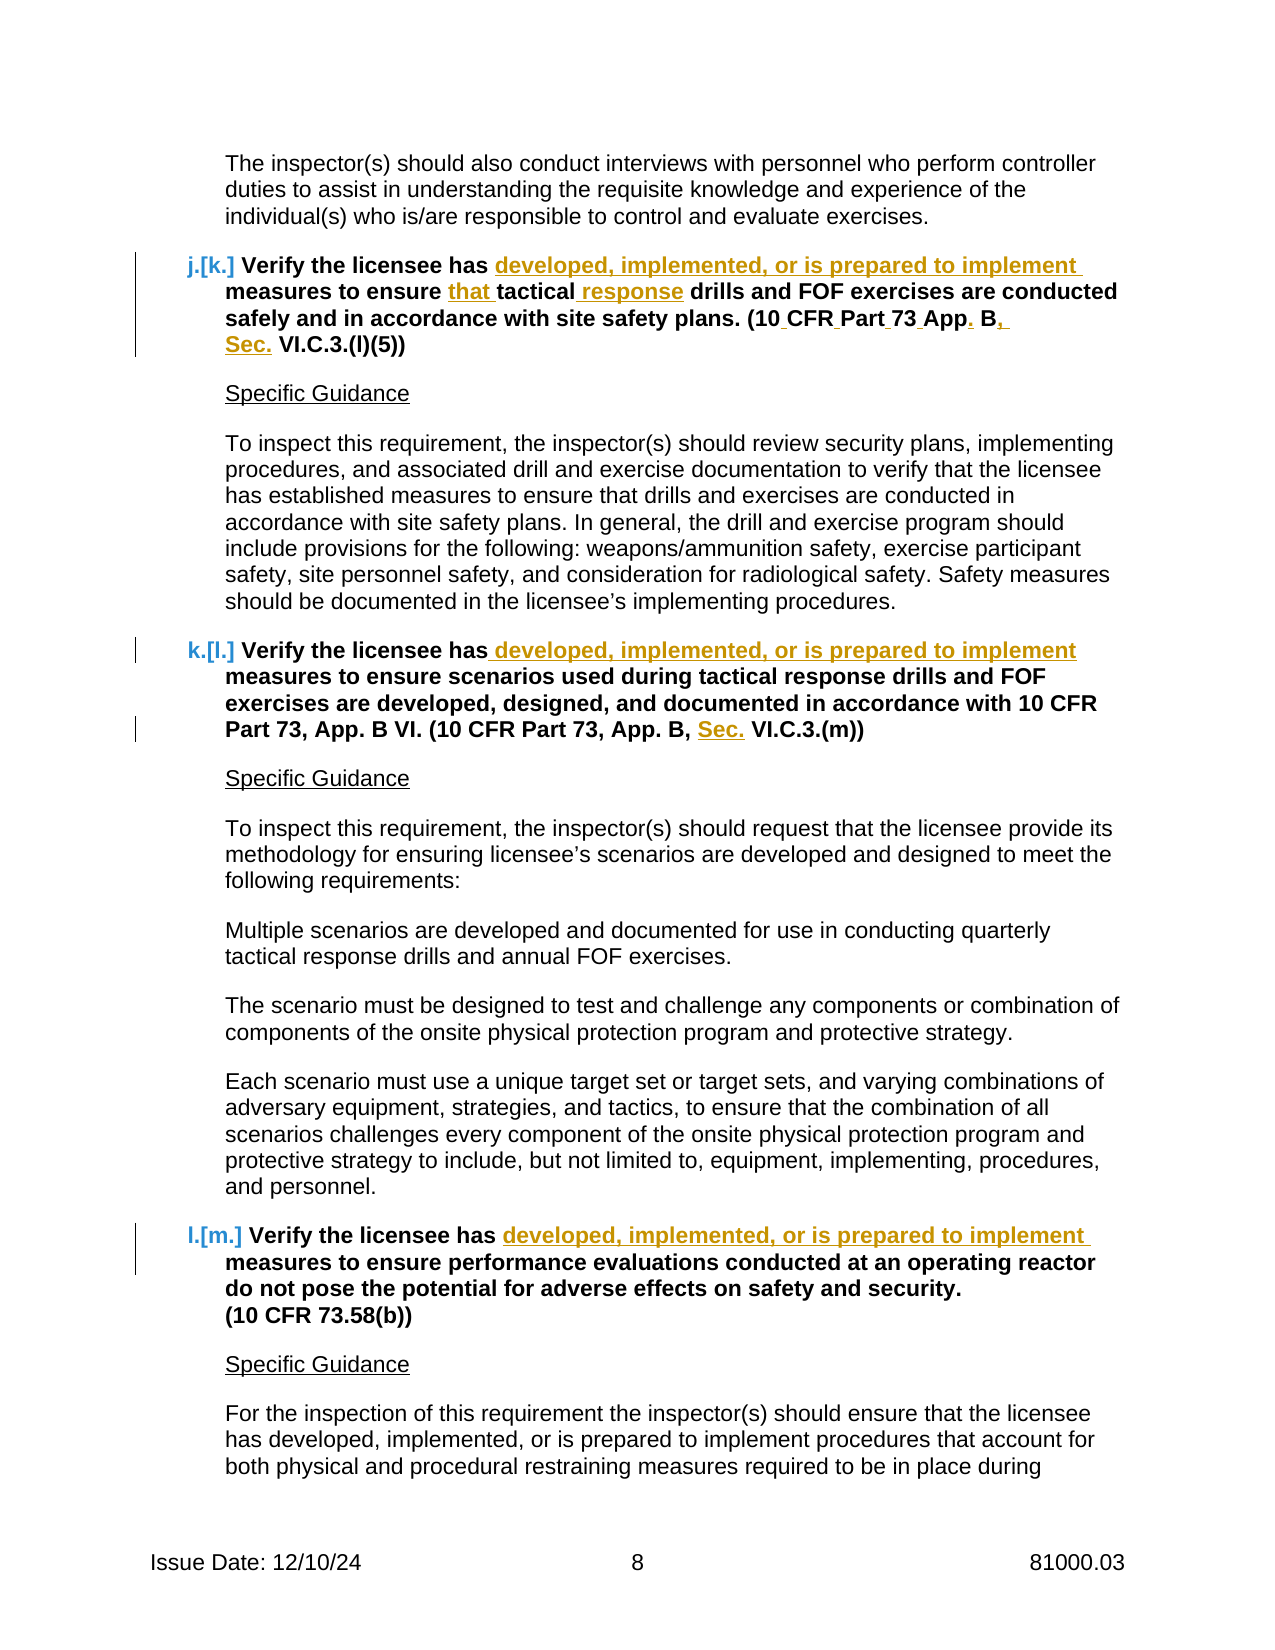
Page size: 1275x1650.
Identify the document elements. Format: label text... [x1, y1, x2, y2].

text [225, 1400, 1125, 1479]
text Specific Guidance [225, 380, 1125, 407]
list Verify the licensee has measures to ensure performance evaluations conducted at an operating reactor do not pose the potential for adverse effects on safety and security. (10 CFR 73.58(b)) [187, 1222, 1125, 1328]
text Multiple scenarios are developed and documented for use in conducting quarterly tactical response drills and annual FOF exercises. [225, 917, 1125, 969]
text Specific Guidance [225, 765, 1125, 792]
text To inspect this requirement, the inspector(s) should request that the licensee provide its methodology for ensuring licensee’s scenarios are developed and designed to meet the following requirements: [225, 814, 1125, 894]
text The inspector(s) should also conduct interviews with personnel who perform controller duties to assist in understanding the requisite knowledge and experience of the individual(s) who is/are responsible to control and evaluate exercises. [225, 150, 1125, 229]
text Specific Guidance [225, 1351, 1125, 1377]
text To inspect this requirement, the inspector(s) should review security plans, implementing procedures, and associated drill and exercise documentation to verify that the licensee has established measures to ensure that drills and exercises are conducted in accordance with site safety plans. In general, the drill and exercise program should include provisions for the following: weapons/ammunition safety, exercise participant safety, site personnel safety, and consideration for radiological safety. Safety measures should be documented in the licensee’s implementing procedures. [225, 429, 1125, 614]
text The scenario must be designed to test and challenge any components or combination of components of the onsite physical protection program and protective strategy. [225, 992, 1125, 1045]
text Each scenario must use a unique target set or target sets, and varying combinations of adversary equipment, strategies, and tactics, to ensure that the combination of all scenarios challenges every component of the onsite physical protection program and protective strategy to include, but not limited to, equipment, implementing, procedures, and personnel. [225, 1068, 1125, 1199]
list Verify the licensee has measures to ensure scenarios used during tactical response drills and FOF exercises are developed, designed, and documented in accordance with 10 CFR Part 73, App. B VI. (10 CFR Part 73, App. B, VI.C.3.(m)) [187, 637, 1125, 742]
list Verify the licensee has measures to ensure tactical drills and FOF exercises are conducted safely and in accordance with site safety plans. (10CFRPart73App B VI.C.3.(l)(5)) [187, 252, 1125, 357]
